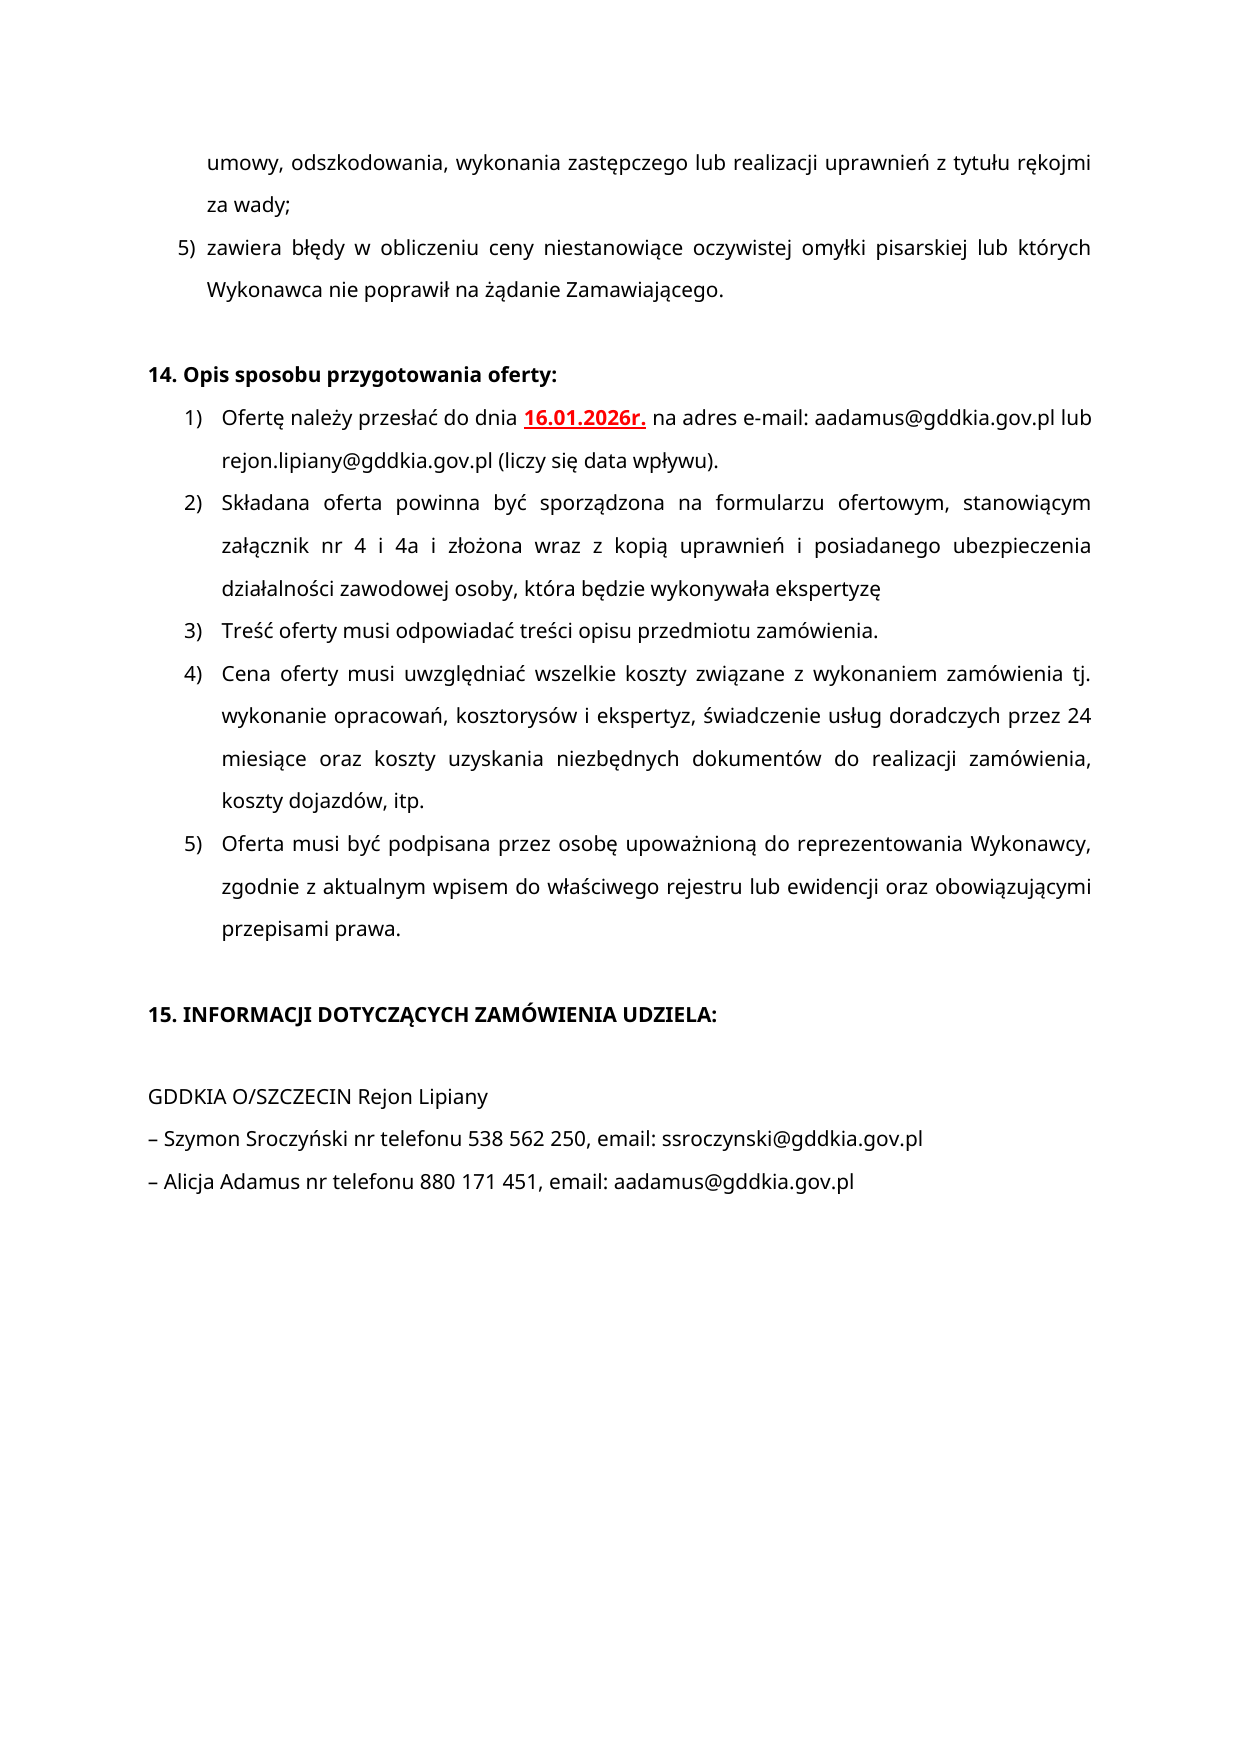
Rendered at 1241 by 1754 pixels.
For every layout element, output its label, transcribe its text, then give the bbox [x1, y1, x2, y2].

text – Szymon Sroczyński nr telefonu 538 562 250, email: ssroczynski@gddkia.gov.pl [148, 1124, 1093, 1153]
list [177, 148, 1093, 219]
text – Alicja Adamus nr telefonu 880 171 451, email: aadamus@gddkia.gov.pl [148, 1167, 1093, 1195]
list Cena oferty musi uwzględniać wszelkie koszty związane z wykonaniem zamówienia tj. wykonanie opracowań, kosztorysów i ekspertyz, świadczenie usług doradczych przez 24 miesiące oraz koszty uzyskania niezbędnych dokumentów do realizacji zamówienia, koszty dojazdów, itp. [184, 659, 1093, 815]
list Oferta musi być podpisana przez osobę upoważnioną do reprezentowania Wykonawcy, zgodnie z aktualnym wpisem do właściwego rejestru lub ewidencji oraz obowiązującymi przepisami prawa. [184, 829, 1093, 943]
list zawiera błędy w obliczeniu ceny niestanowiące oczywistej omyłki pisarskiej lub których Wykonawca nie poprawił na żądanie Zamawiającego. [177, 233, 1093, 304]
list Składana oferta powinna być sporządzona na formularzu ofertowym, stanowiącym załącznik nr 4 i 4a i złożona wraz z kopią uprawnień i posiadanego ubezpieczenia działalności zawodowej osoby, która będzie wykonywała ekspertyzę [184, 488, 1093, 602]
text 15. INFORMACJI DOTYCZĄCYCH ZAMÓWIENIA UDZIELA: [148, 1000, 1093, 1028]
text 14. Opis sposobu przygotowania oferty: [148, 361, 1093, 389]
list Ofertę należy przesłać do dnia 16.01.2026r. na adres e-mail: aadamus@gddkia.gov.pl lub rejon.lipiany@gddkia.gov.pl (liczy się data wpływu). [184, 403, 1093, 474]
text GDDKIA O/SZCZECIN Rejon Lipiany [148, 1082, 1093, 1110]
list Treść oferty musi odpowiadać treści opisu przedmiotu zamówienia. [184, 616, 1093, 645]
